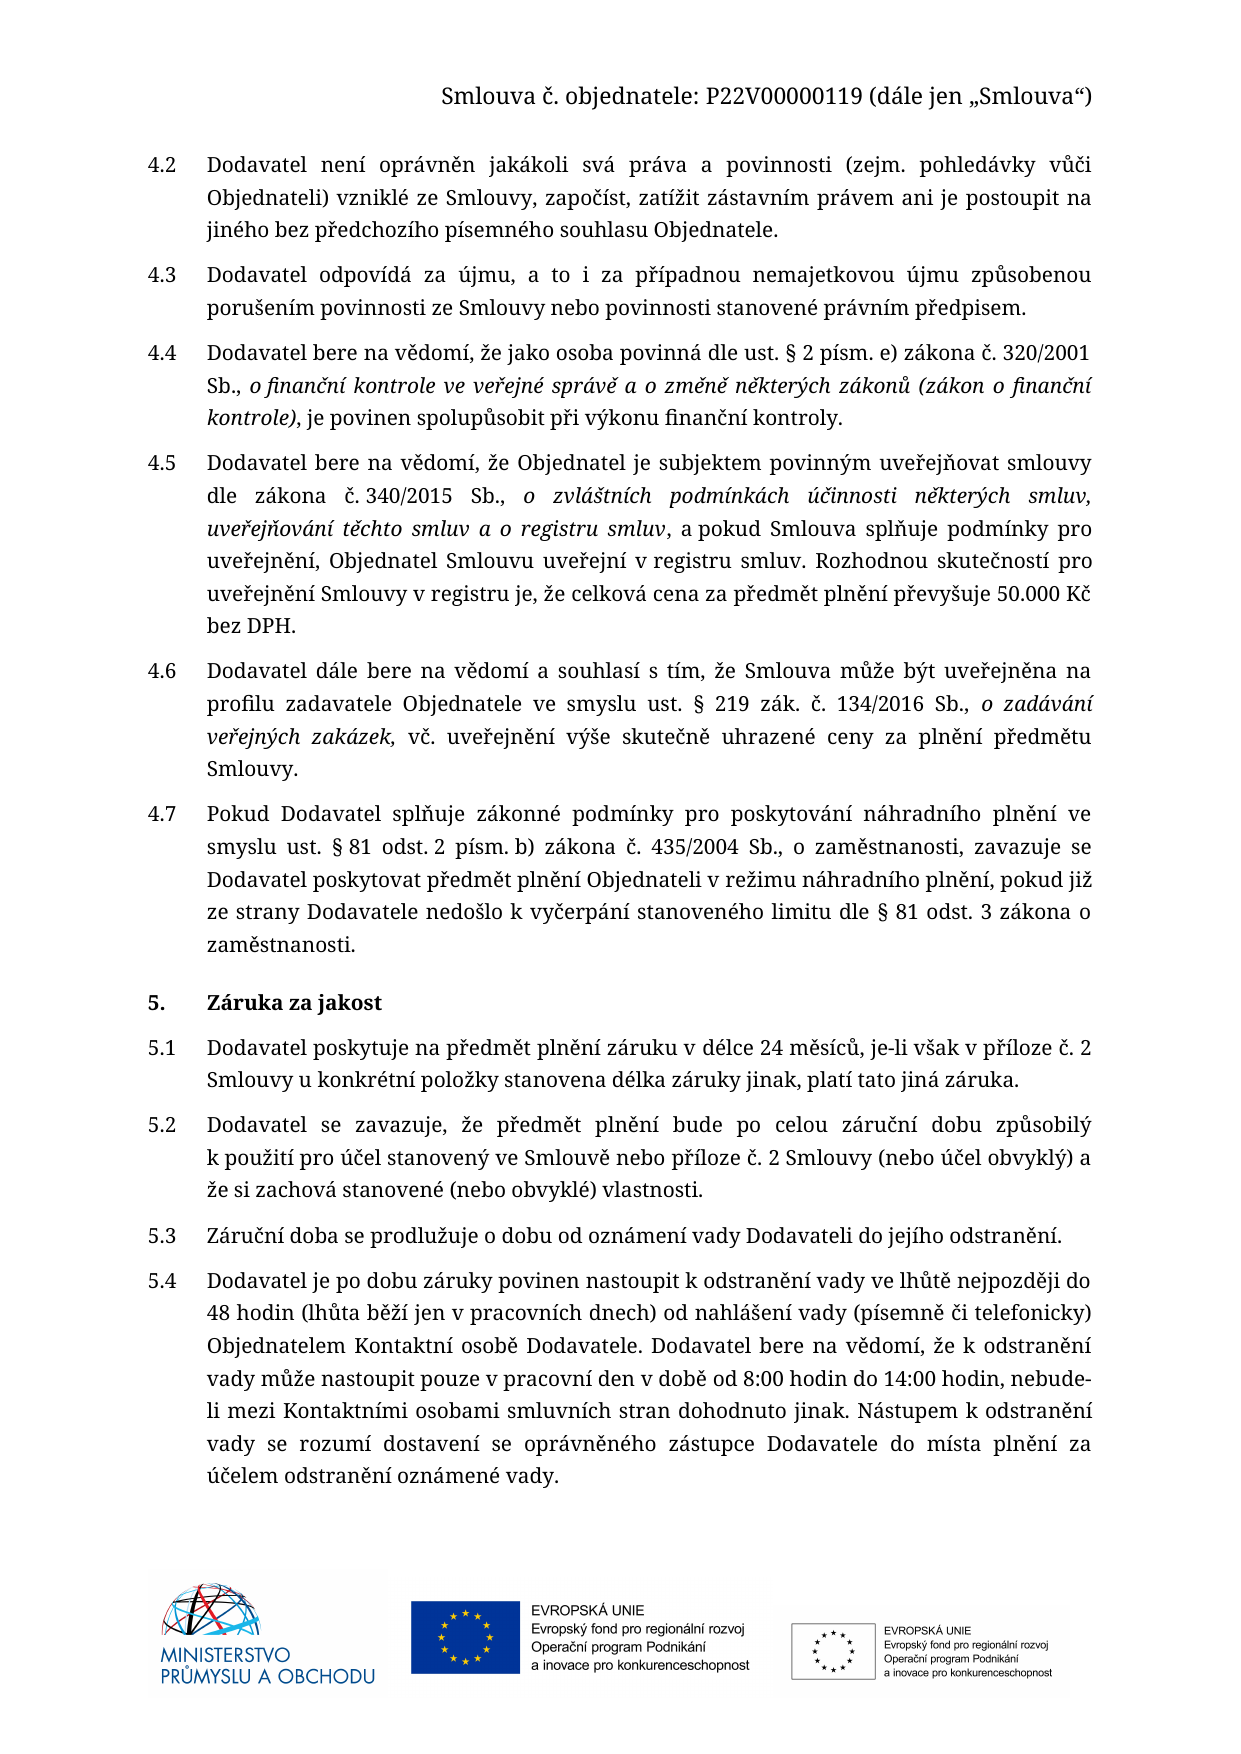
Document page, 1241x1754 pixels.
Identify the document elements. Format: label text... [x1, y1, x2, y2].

list Pokud Dodavatel splňuje zákonné podmínky pro poskytování náhradního plnění ve smyslu ust. § 81 odst. 2 písm. b) zákona č. 435/2004 Sb., o zaměstnanosti, zavazuje se Dodavatel poskytovat předmět plnění Objednateli v režimu náhradního plnění, pokud již ze strany Dodavatele nedošlo k vyčerpání stanoveného limitu dle § 81 odst. 3 zákona o zaměstnanosti. [148, 799, 1093, 958]
picture [147, 1569, 1071, 1698]
list Dodavatel bere na vědomí, že jako osoba povinná dle ust. § 2 písm. e) zákona č. 320/2001 Sb., o finanční kontrole ve veřejné správě a o změně některých zákonů (zákon o finanční kontrole), je povinen spolupůsobit při výkonu finanční kontroly. [148, 338, 1093, 432]
list Záruční doba se prodlužuje o dobu od oznámení vady Dodavateli do jejího odstranění. [148, 1221, 1093, 1249]
list Dodavatel poskytuje na předmět plnění záruku v délce 24 měsíců, je-li však v příloze č. 2 Smlouvy u konkrétní položky stanovena délka záruky jinak, platí tato jiná záruka. [148, 1033, 1093, 1094]
list Záruka za jakost [148, 988, 1093, 1016]
list Dodavatel bere na vědomí, že Objednatel je subjektem povinným uveřejňovat smlouvy dle zákona č. 340/2015 Sb., o zvláštních podmínkách účinnosti některých smluv, uveřejňování těchto smluv a o registru smluv, a pokud Smlouva splňuje podmínky pro uveřejnění, Objednatel Smlouvu uveřejní v registru smluv. Rozhodnou skutečností pro uveřejnění Smlouvy v registru je, že celková cena za předmět plnění převyšuje 50.000 Kč bez DPH. [148, 448, 1093, 640]
list Dodavatel se zavazuje, že předmět plnění bude po celou záruční dobu způsobilý k použití pro účel stanovený ve Smlouvě nebo příloze č. 2 Smlouvy (nebo účel obvyklý) a že si zachová stanovené (nebo obvyklé) vlastnosti. [148, 1110, 1093, 1204]
list Dodavatel není oprávněn jakákoli svá práva a povinnosti (zejm. pohledávky vůči Objednateli) vzniklé ze Smlouvy, započíst, zatížit zástavním právem ani je postoupit na jiného bez předchozího písemného souhlasu Objednatele. [148, 150, 1093, 244]
list Dodavatel odpovídá za újmu, a to i za případnou nemajetkovou újmu způsobenou porušením povinnosti ze Smlouvy nebo povinnosti stanovené právním předpisem. [148, 261, 1093, 322]
list Dodavatel je po dobu záruky povinen nastoupit k odstranění vady ve lhůtě nejpozději do 48 hodin (lhůta běží jen v pracovních dnech) od nahlášení vady (písemně či telefonicky) Objednatelem Kontaktní osobě Dodavatele. Dodavatel bere na vědomí, že k odstranění vady může nastoupit pouze v pracovní den v době od 8:00 hodin do 14:00 hodin, nebude-li mezi Kontaktními osobami smluvních stran dohodnuto jinak. Nástupem k odstranění vady se rozumí dostavení se oprávněného zástupce Dodavatele do místa plnění za účelem odstranění oznámené vady. [148, 1266, 1093, 1490]
list Dodavatel dále bere na vědomí a souhlasí s tím, že Smlouva může být uveřejněna na profilu zadavatele Objednatele ve smyslu ust. § 219 zák. č. 134/2016 Sb., o zadávání veřejných zakázek, vč. uveřejnění výše skutečně uhrazené ceny za plnění předmětu Smlouvy. [148, 657, 1093, 783]
